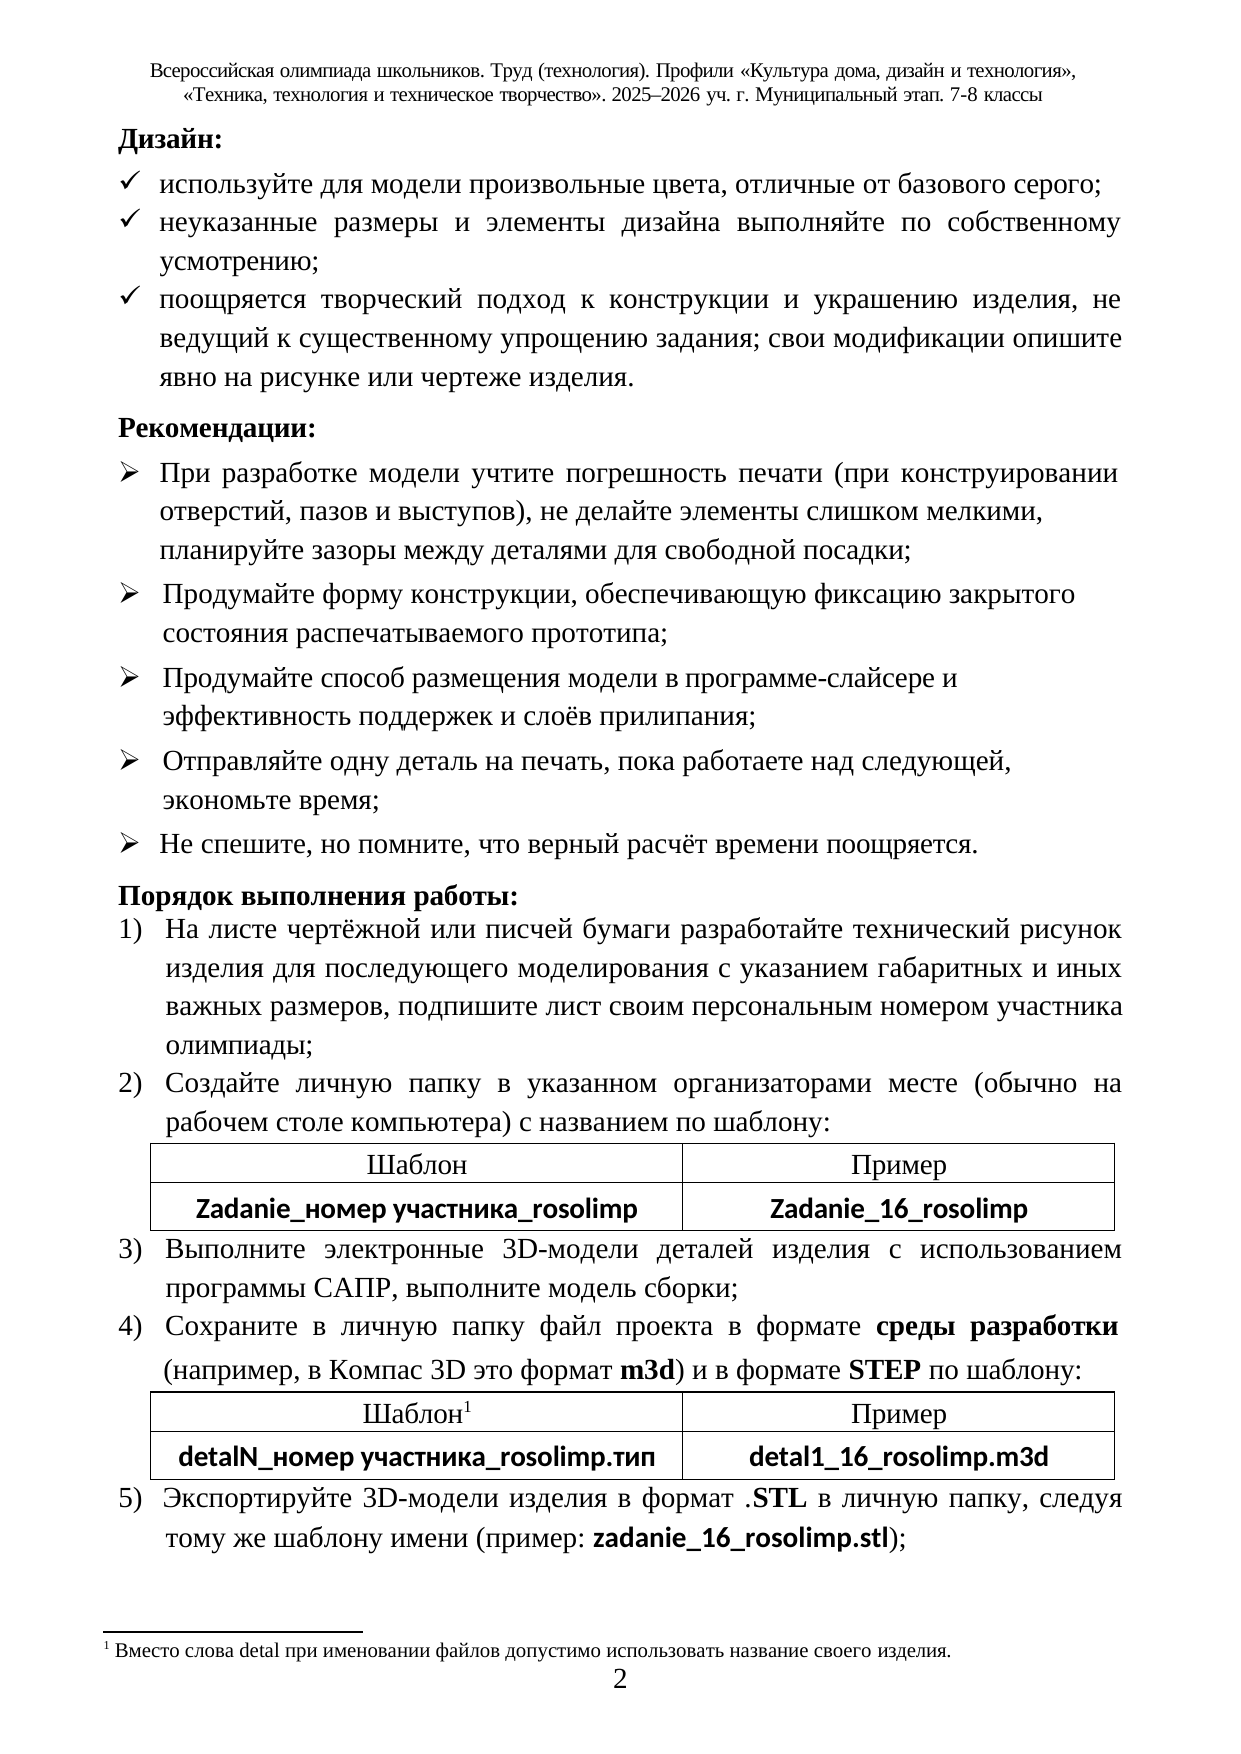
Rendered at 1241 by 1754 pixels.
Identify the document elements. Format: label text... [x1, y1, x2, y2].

list На листе чертёжной или писчей бумаги разработайте технический рисунок изделия для последующего моделирования с указанием габаритных и иных важных размеров, подпишите лист своим персональным номером участника олимпиады; [118, 911, 1123, 1060]
list Экспортируйте 3D-модели изделия в формат .STL в личную папку, следуя тому же шаблону имени (пример: zadanie_16_rosolimp.stl); [118, 1480, 1123, 1555]
subtitle Рекомендации: [118, 410, 1137, 444]
table_header Шаблон [151, 1393, 682, 1431]
list Сохраните в личную папку файл проекта в формате среды разработки [118, 1308, 1123, 1342]
list Выполните электронные 3D-модели деталей изделия с использованием программы САПР, выполните модель сборки; [118, 1231, 1123, 1303]
table_cell detalN_номер участника_rosolimp.тип [151, 1432, 682, 1479]
table_cell Zadanie_номер участника_rosolimp [151, 1183, 682, 1230]
list Создайте личную папку в указанном организаторами месте (обычно на рабочем столе компьютера) с названием по шаблону: [118, 1065, 1123, 1137]
table_cell Zadanie_16_rosolimp [683, 1183, 1114, 1230]
list Продумайте способ размещения модели в программе-слайсере и эффективность поддержек и слоёв прилипания; [118, 660, 1122, 732]
list Отправляйте одну деталь на печать, пока работаете над следующей, экономьте время; [118, 743, 1122, 815]
text (например, в Компас 3D это формат m3d) и в формате STEP по шаблону: [108, 1352, 1137, 1386]
list неуказанные размеры и элементы дизайна выполняйте по собственному усмотрению; [118, 204, 1122, 276]
list При разработке модели учтите погрешность печати (при конструировании отверстий, пазов и выступов), не делайте элементы слишком мелкими, планируйте зазоры между деталями для свободной посадки; [118, 455, 1122, 565]
subtitle Порядок выполнения работы: [118, 878, 1137, 911]
subtitle Дизайн: [118, 121, 1137, 155]
list поощряется творческий подход к конструкции и украшению изделия, не ведущий к существенному упрощению задания; свои модификации опишите явно на рисунке или чертеже изделия. [118, 282, 1122, 392]
table_cell detal1_16_rosolimp.m3d [683, 1432, 1114, 1479]
list Не спешите, но помните, что верный расчёт времени поощряется. [118, 826, 1137, 860]
table_header Шаблон [151, 1144, 682, 1182]
list используйте для модели произвольные цвета, отличные от базового серого; [118, 166, 1137, 199]
table_header Пример [683, 1144, 1114, 1182]
table_header Пример [683, 1393, 1114, 1431]
list Продумайте форму конструкции, обеспечивающую фиксацию закрытого состояния распечатываемого прототипа; [118, 577, 1122, 649]
